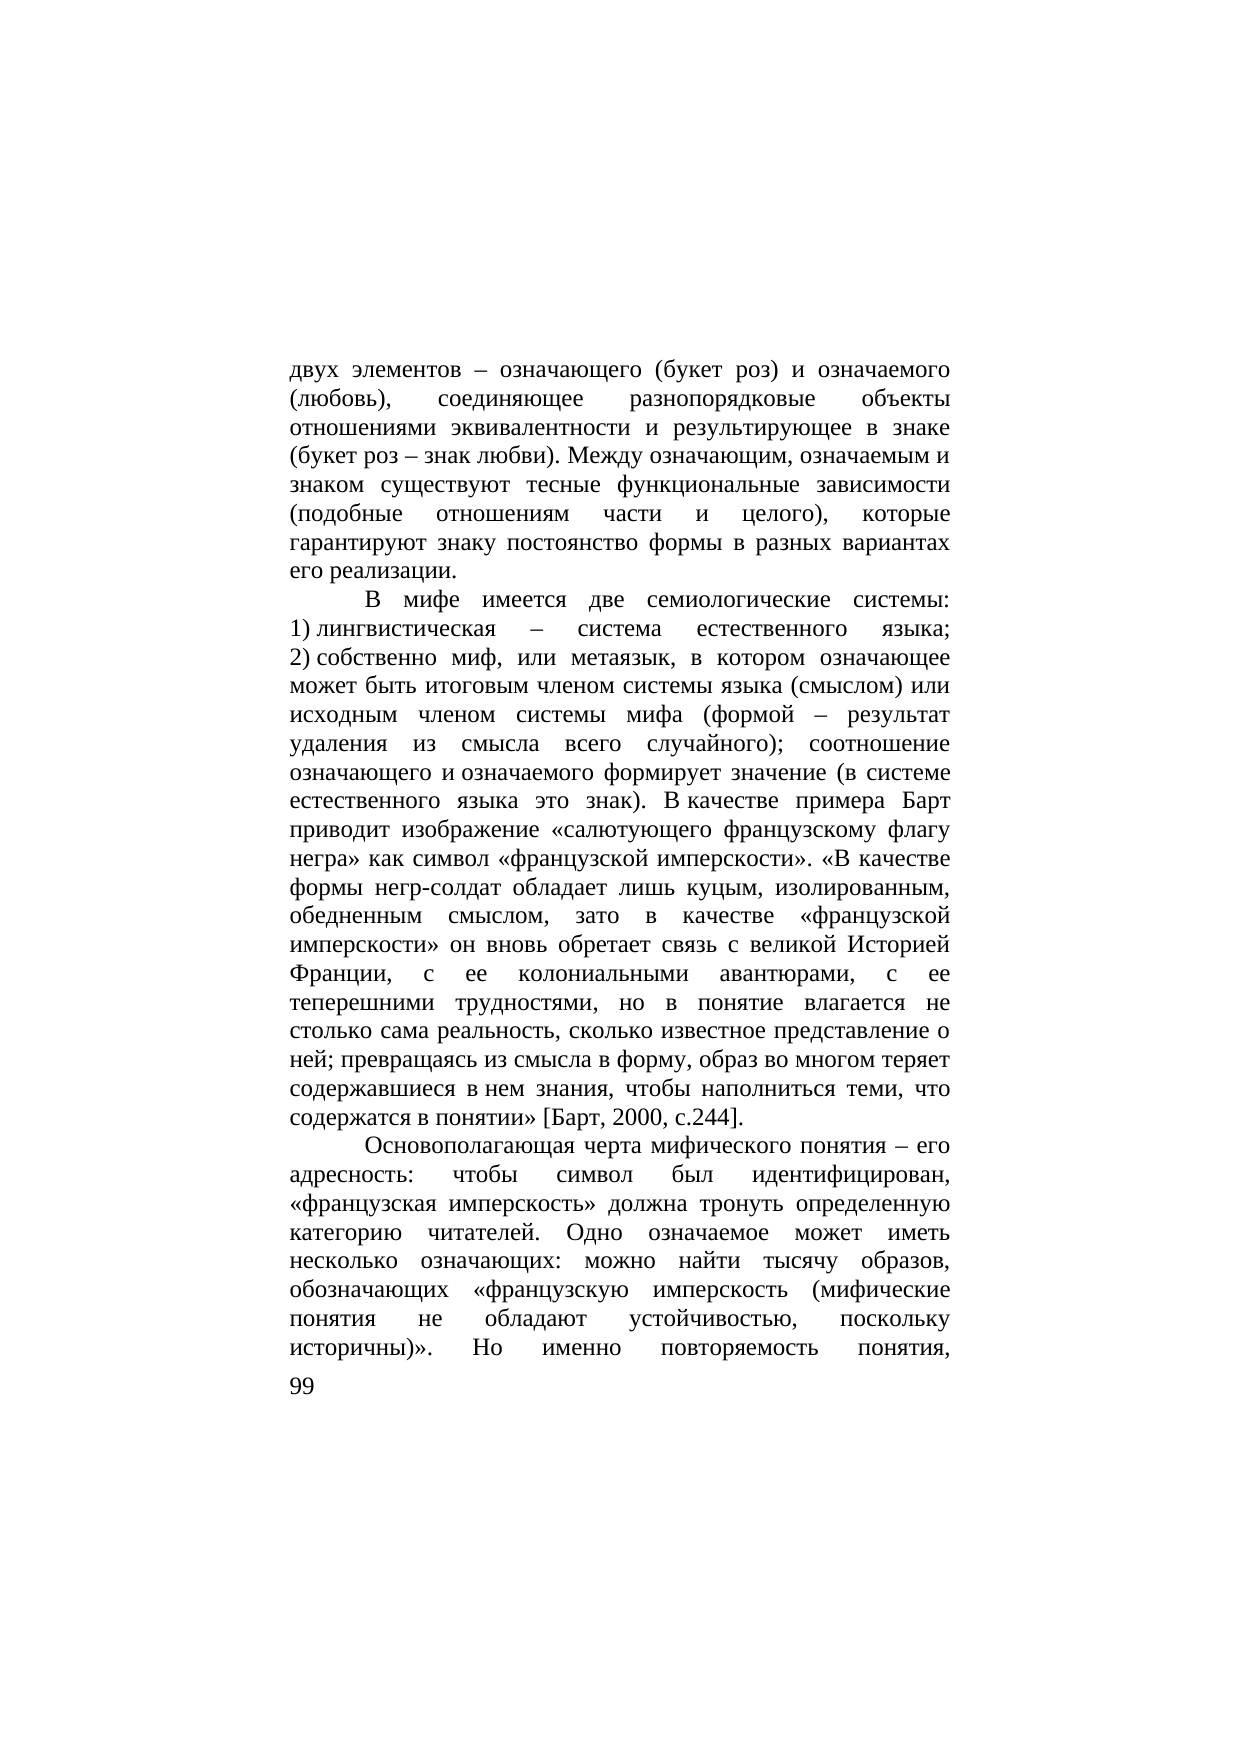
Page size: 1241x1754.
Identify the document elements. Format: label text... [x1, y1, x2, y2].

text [289, 1131, 951, 1361]
text В мифе имеется две семиологические системы: 1) лингвистическая – система естественного языка; 2) собственно миф, или метаязык, в котором означающее может быть итоговым членом системы языка (смыслом) или исходным членом системы мифа (формой – результат удаления из смысла всего случайного); соотношение означающего и означаемого формирует значение (в системе естественного языка это знак). В качестве примера Барт приводит изображение «салютующего французскому флагу негра» как символ «французской имперскости». «В качестве формы негр-солдат обладает лишь куцым, изолированным, обедненным смыслом, зато в качестве «французской имперскости» он вновь обретает связь с великой Историей Франции, с ее колониальными авантюрами, с ее теперешними трудностями, но в понятие влагается не столько сама реальность, сколько известное представление о ней; превращаясь из смысла в форму, образ во многом теряет содержавшиеся в нем знания, чтобы наполниться теми, что содержатся в понятии» [Барт, 2000, с.244]. [289, 584, 951, 1131]
text Распознаванием (чтением) и анализом (дешифровкой) мифов, по Барту, должна заниматься семиология, «наука о знаках и знаковости», в которой постулируется соотношение двух элементов – означающего (букет роз) и означаемого (любовь), соединяющее разнопорядковые объекты отношениями эквивалентности и результирующее в знаке (букет роз – знак любви). Между означающим, означаемым и знаком существуют тесные функциональные зависимости (подобные отношениям части и целого), которые гарантируют знаку постоянство формы в разных вариантах его реализации. [289, 354, 951, 584]
